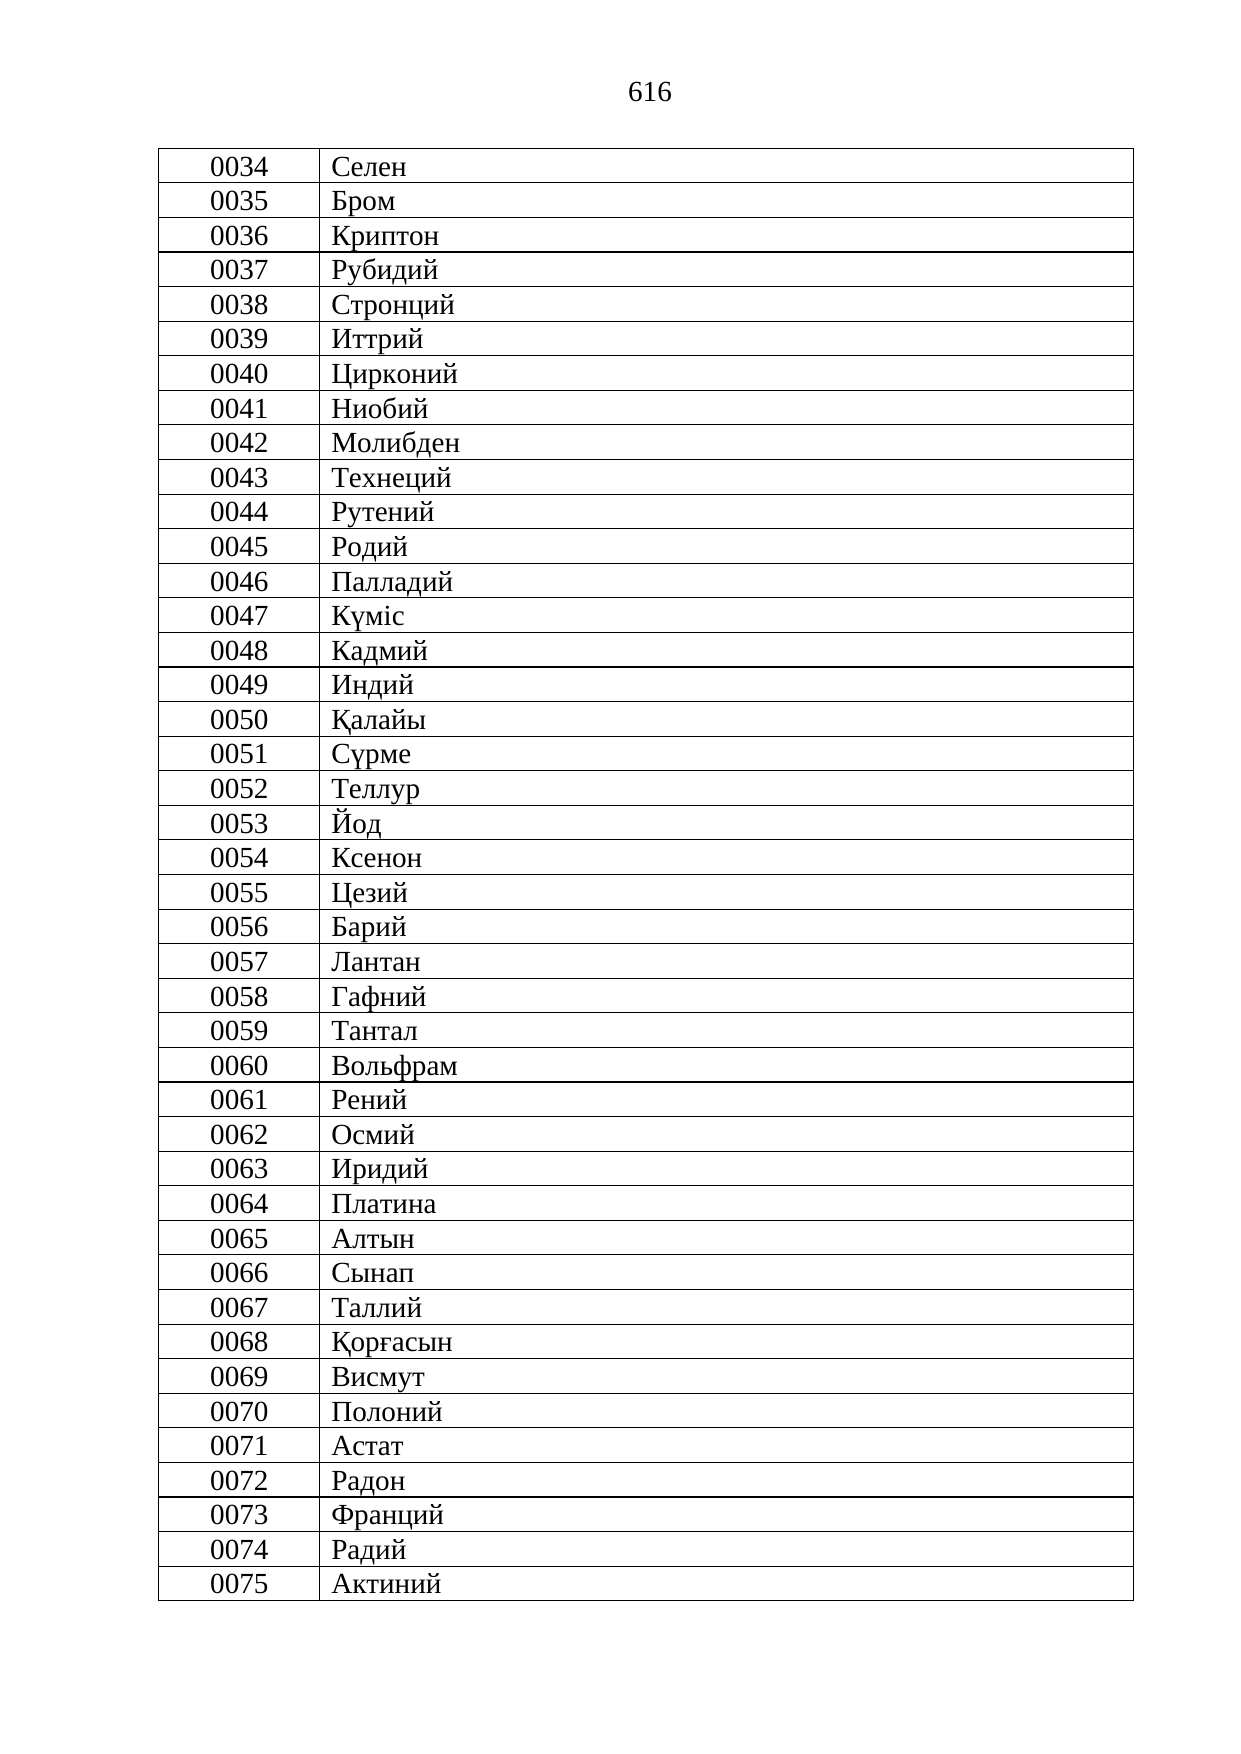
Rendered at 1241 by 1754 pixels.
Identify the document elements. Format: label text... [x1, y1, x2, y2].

table_cell Цирконий [320, 356, 1133, 390]
table_cell Теллур [320, 771, 1133, 805]
table_cell 0050 [159, 702, 319, 736]
table_cell Ксенон [320, 840, 1133, 874]
table_cell 0038 [159, 287, 319, 321]
table_cell 0068 [159, 1325, 319, 1358]
table_cell 0049 [159, 668, 319, 701]
table_cell Ниобий [320, 391, 1133, 424]
table_cell 0044 [159, 495, 319, 528]
table_cell Күміс [320, 598, 1133, 632]
table_cell Осмий [320, 1117, 1133, 1151]
table_cell 0034 [159, 149, 319, 182]
table_cell 0036 [159, 218, 319, 251]
table_cell Криптон [320, 218, 1133, 251]
table_cell 0055 [159, 875, 319, 908]
table_cell Астат [320, 1428, 1133, 1462]
table_cell Қорғасын [320, 1325, 1133, 1358]
table_cell Родий [320, 529, 1133, 563]
table_cell Лантан [320, 944, 1133, 978]
table_cell Кадмий [320, 633, 1133, 666]
table_cell Радий [320, 1532, 1133, 1566]
table_cell 0043 [159, 460, 319, 493]
table_cell 0051 [159, 737, 319, 770]
table_cell 0061 [159, 1083, 319, 1116]
table_cell Рубидий [320, 253, 1133, 286]
table_cell 0041 [159, 391, 319, 424]
table_cell 0065 [159, 1221, 319, 1254]
table_cell Иттрий [320, 322, 1133, 355]
table_cell Цезий [320, 875, 1133, 908]
table_cell 0035 [159, 183, 319, 217]
table_cell Бром [320, 183, 1133, 217]
table_cell 0070 [159, 1394, 319, 1427]
table_cell Селен [320, 149, 1133, 182]
table_cell Сынап [320, 1255, 1133, 1289]
table_cell 0063 [159, 1152, 319, 1185]
table_cell Алтын [320, 1221, 1133, 1254]
table_cell 0045 [159, 529, 319, 563]
table_cell Висмут [320, 1359, 1133, 1393]
table_cell 0062 [159, 1117, 319, 1151]
table_cell Йод [320, 806, 1133, 839]
table_cell Барий [320, 910, 1133, 943]
table_cell 0073 [159, 1498, 319, 1531]
table_cell 0074 [159, 1532, 319, 1566]
table_cell Платина [320, 1186, 1133, 1220]
table_cell 0060 [159, 1048, 319, 1081]
table_cell Рутений [320, 495, 1133, 528]
table_cell Технеций [320, 460, 1133, 493]
table_cell 0039 [159, 322, 319, 355]
table_cell 0058 [159, 979, 319, 1012]
table_cell 0066 [159, 1255, 319, 1289]
table_cell 0064 [159, 1186, 319, 1220]
table_cell Палладий [320, 564, 1133, 597]
table_cell 0042 [159, 425, 319, 459]
table_cell 0040 [159, 356, 319, 390]
table_cell 0037 [159, 253, 319, 286]
table_cell Иридий [320, 1152, 1133, 1185]
table_cell Тантал [320, 1013, 1133, 1047]
table_cell Актиний [320, 1567, 1133, 1600]
table_cell Гафний [320, 979, 1133, 1012]
table_cell Индий [320, 668, 1133, 701]
table_cell 0069 [159, 1359, 319, 1393]
table_cell 0054 [159, 840, 319, 874]
table_cell 0053 [159, 806, 319, 839]
table_cell Сүрме [320, 737, 1133, 770]
table_cell 0059 [159, 1013, 319, 1047]
table_cell Молибден [320, 425, 1133, 459]
table_cell 0048 [159, 633, 319, 666]
table_cell 0067 [159, 1290, 319, 1323]
table_cell Франций [320, 1498, 1133, 1531]
table_cell Рений [320, 1083, 1133, 1116]
table_cell 0056 [159, 910, 319, 943]
table_cell Қалайы [320, 702, 1133, 736]
table_cell Таллий [320, 1290, 1133, 1323]
table_cell Стронций [320, 287, 1133, 321]
table_cell 0072 [159, 1463, 319, 1496]
table_cell 0057 [159, 944, 319, 978]
table_cell Радон [320, 1463, 1133, 1496]
table_cell 0047 [159, 598, 319, 632]
table_cell 0046 [159, 564, 319, 597]
table_cell 0075 [159, 1567, 319, 1600]
table_cell Полоний [320, 1394, 1133, 1427]
table_cell Вольфрам [320, 1048, 1133, 1081]
table_cell 0071 [159, 1428, 319, 1462]
table_cell 0052 [159, 771, 319, 805]
